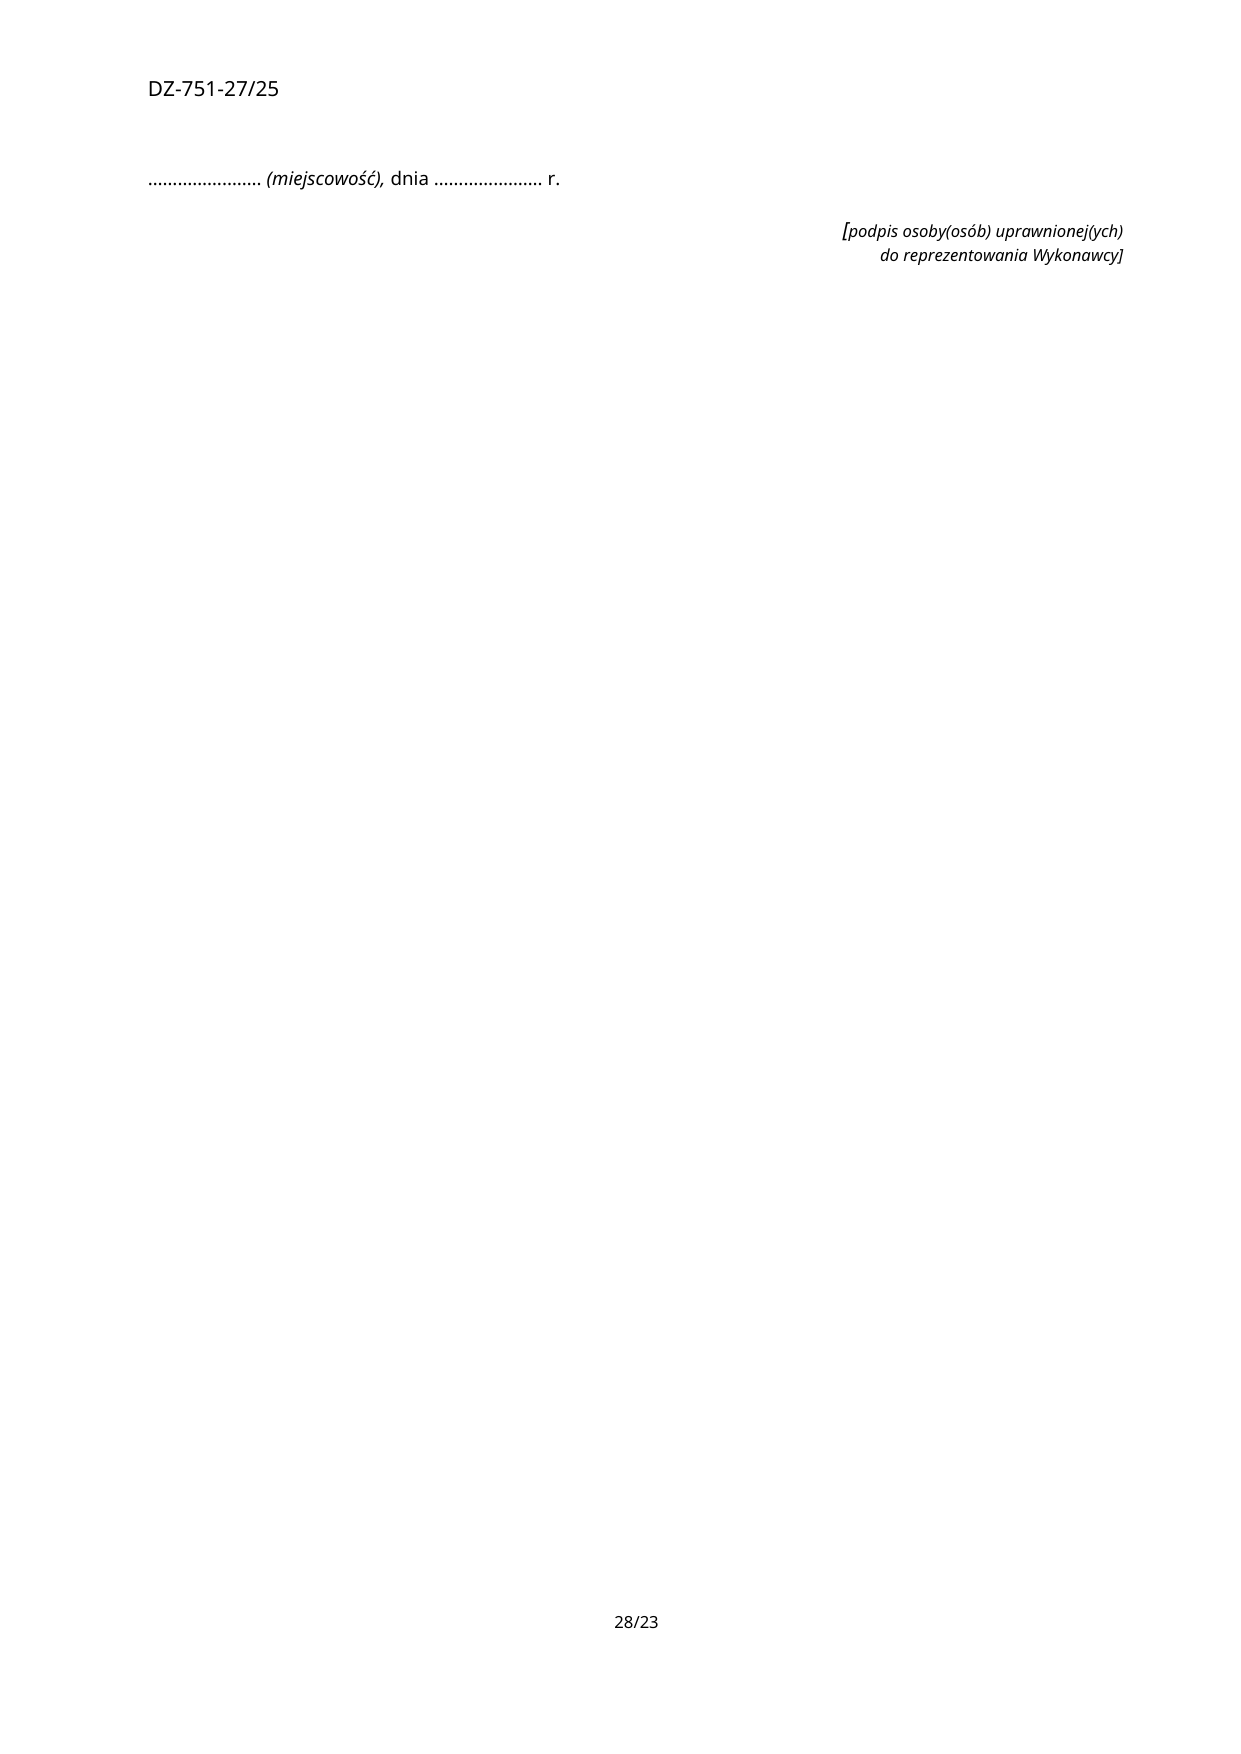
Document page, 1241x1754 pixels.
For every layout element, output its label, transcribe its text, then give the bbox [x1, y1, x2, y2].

text …………….……. (miejscowość), dnia …………………. r. [148, 165, 1125, 191]
text [podpis osoby(osób) uprawnionej(ych) do reprezentowania Wykonawcy] [148, 215, 1125, 266]
